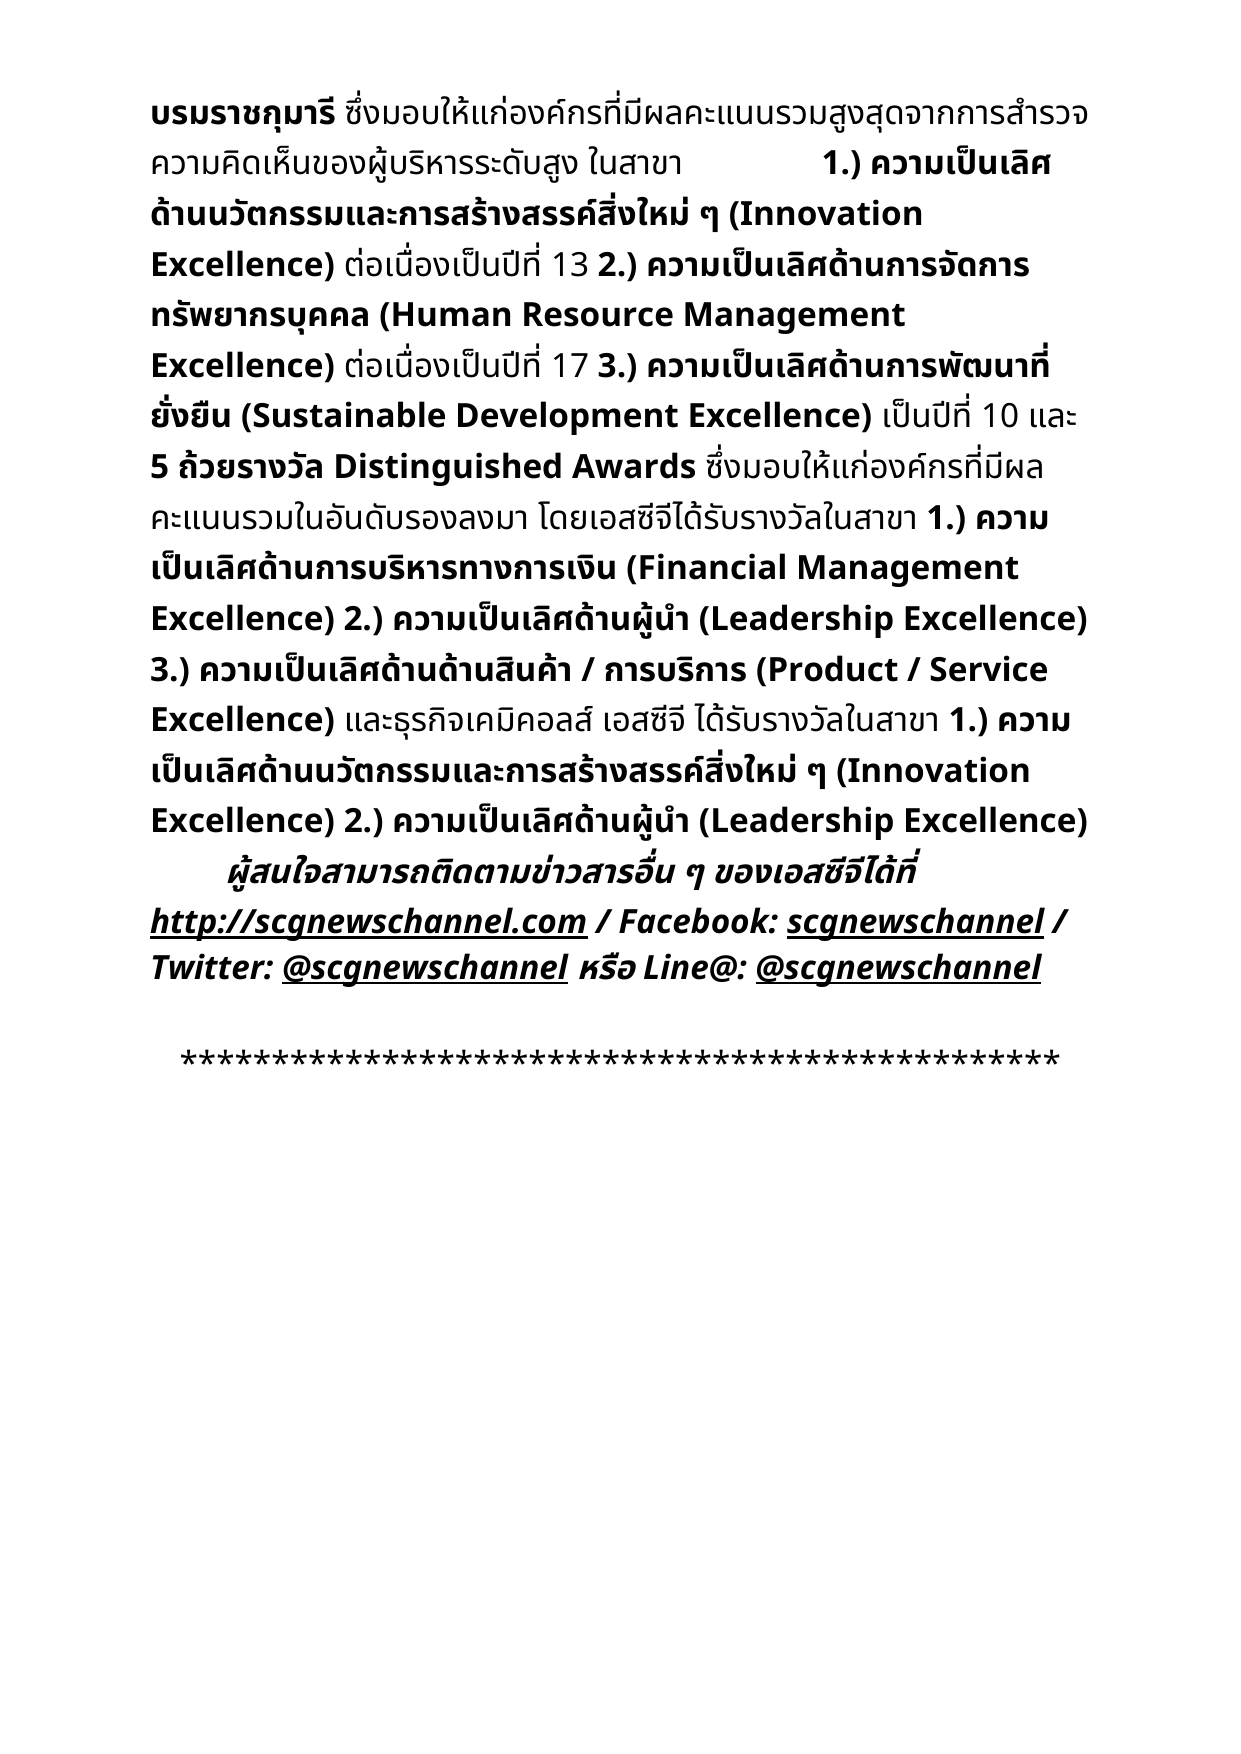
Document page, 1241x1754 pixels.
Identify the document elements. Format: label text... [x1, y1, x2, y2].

text ************************************************ [150, 1040, 1090, 1085]
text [150, 89, 1090, 848]
text ผู้สนใจสามารถติดตามข่าวสารอื่น ๆ ของเอสซีจีได้ที่ http://scgnewschannel.com / Facebook: scgnewschannel / Twitter: @scgnewschannel หรือ Line@: @scgnewschannel [150, 848, 1090, 994]
